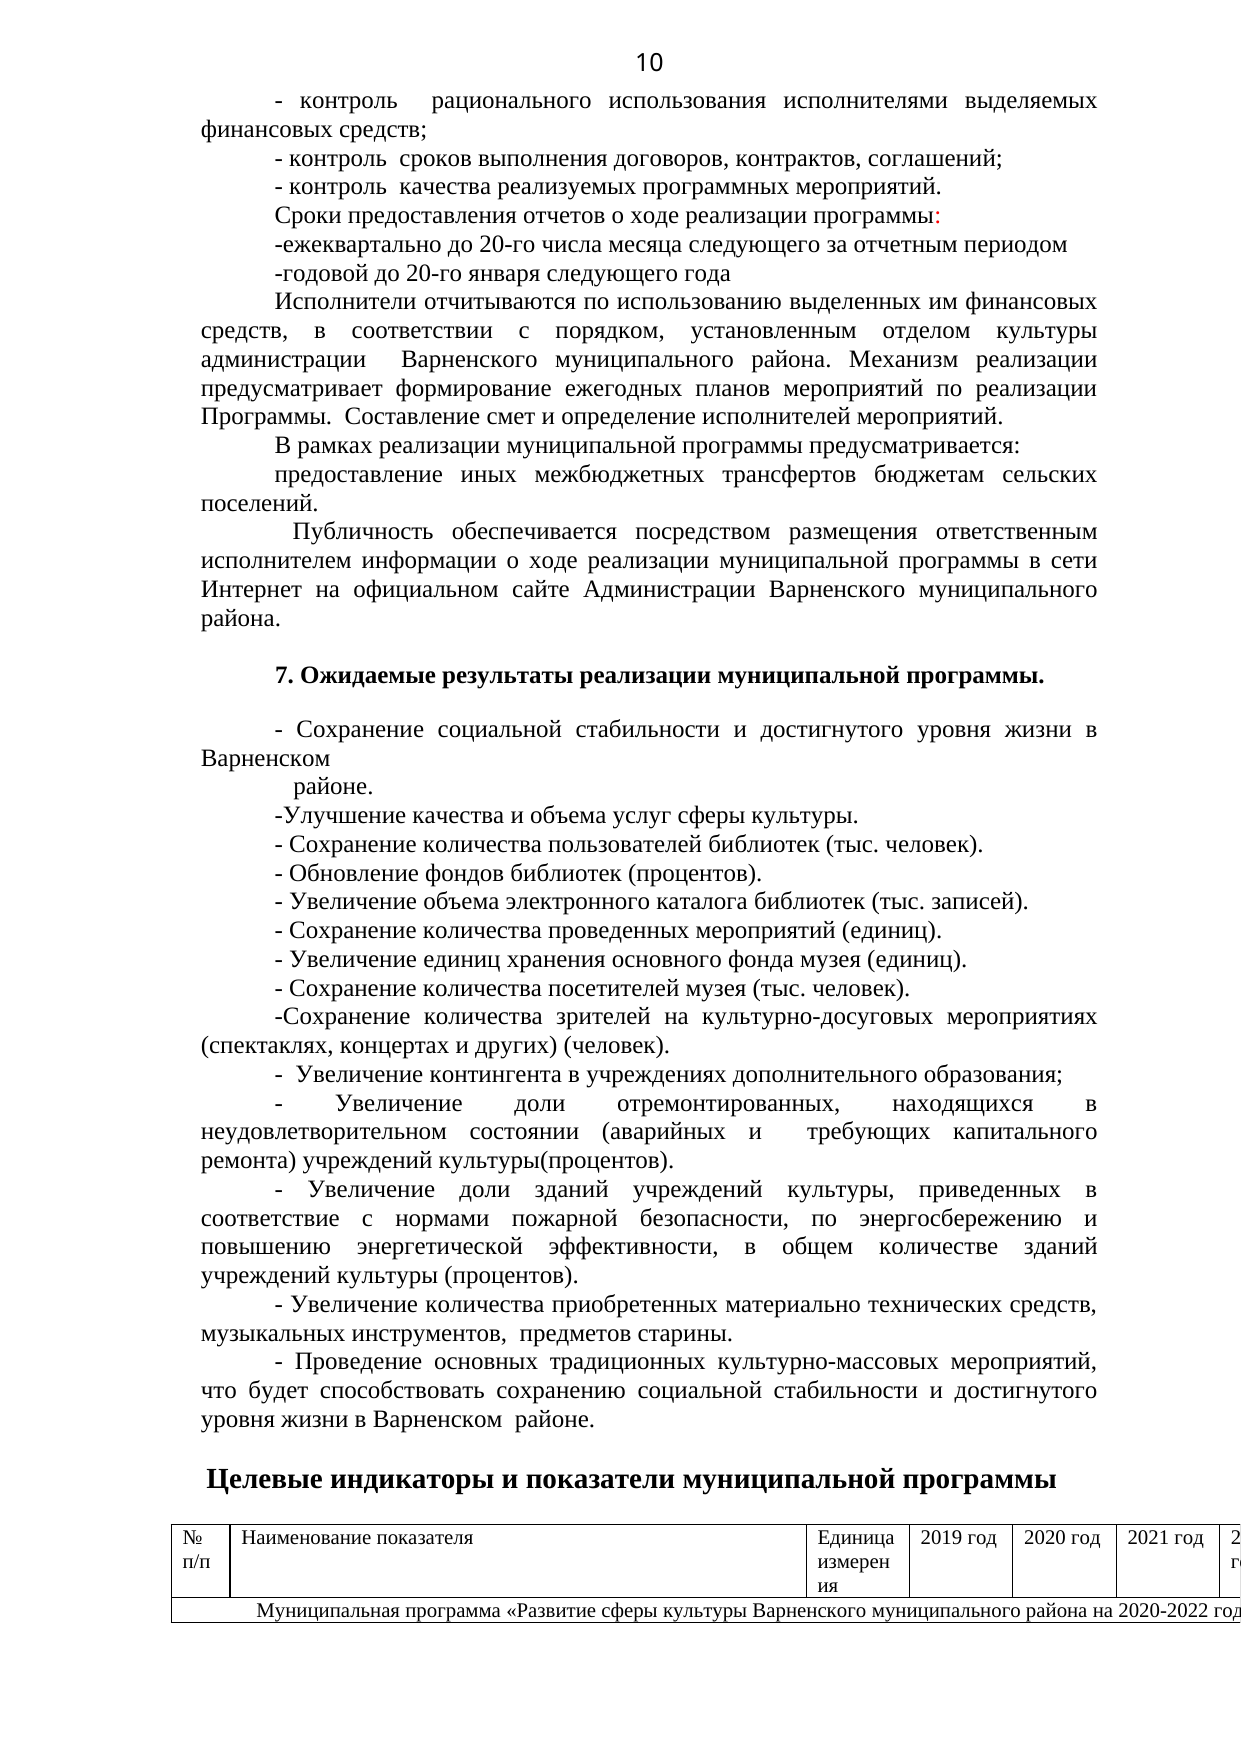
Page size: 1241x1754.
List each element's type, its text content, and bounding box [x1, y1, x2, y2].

text -Улучшение качества и объема услуг сферы культуры. [201, 800, 1098, 829]
text - Увеличение количества приобретенных материально технических средств, музыкальных инструментов, предметов старины. [201, 1289, 1098, 1346]
text В рамках реализации муниципальной программы предусматривается: [201, 430, 1098, 459]
text - Увеличение доли отремонтированных, находящихся в неудовлетворительном состоянии (аварийных и требующих капитального ремонта) учреждений культуры(процентов). [201, 1088, 1098, 1174]
text предоставление иных межбюджетных трансфертов бюджетам сельских поселений. [201, 459, 1098, 516]
table_header 2021 год [1117, 1525, 1219, 1597]
text Исполнители отчитываются по использованию выделенных им финансовых средств, в соответствии с порядком, установленным отделом культуры администрации Варненского муниципального района. Механизм реализации предусматривает формирование ежегодных планов мероприятий по реализации Программы. Составление смет и определение исполнителей мероприятий. [201, 286, 1098, 430]
text -Сохранение количества зрителей на культурно-досуговых мероприятиях (спектаклях, концертах и других) (человек). [201, 1001, 1098, 1059]
table_header Единица измерения [807, 1525, 909, 1597]
text 7. Ожидаемые результаты реализации муниципальной программы. [275, 660, 1098, 689]
text Сроки предоставления отчетов о ходе реализации программы: [201, 200, 1098, 229]
table_header 2022 год [1220, 1525, 1240, 1597]
text - контроль рационального использования исполнителями выделяемых финансовых средств; [201, 85, 1098, 143]
text -годовой до 20-го января следующего года [201, 258, 1098, 286]
text -ежеквартально до 20-го числа месяца следующего за отчетным периодом [201, 229, 1098, 258]
text Публичность обеспечивается посредством размещения ответственным исполнителем информации о ходе реализации муниципальной программы в сети Интернет на официальном сайте Администрации Варненского муниципального района. [201, 516, 1098, 631]
text районе. [201, 771, 1098, 800]
text - Увеличение контингента в учреждениях дополнительного образования; [201, 1059, 1098, 1088]
text - контроль сроков выполнения договоров, контрактов, соглашений; [201, 143, 1098, 171]
text - Сохранение социальной стабильности и достигнутого уровня жизни в Варненском [201, 714, 1098, 771]
text - Увеличение доли зданий учреждений культуры, приведенных в соответствие с нормами пожарной безопасности, по энергосбережению и повышению энергетической эффективности, в общем количестве зданий учреждений культуры (процентов). [201, 1174, 1098, 1289]
table_header № п/п [172, 1525, 229, 1597]
text - Увеличение объема электронного каталога библиотек (тыс. записей). [201, 886, 1098, 915]
text Целевые индикаторы и показатели муниципальной программы [201, 1461, 1063, 1495]
text - контроль качества реализуемых программных мероприятий. [201, 171, 1098, 200]
text - Сохранение количества пользователей библиотек (тыс. человек). [201, 829, 1098, 858]
table_header 2019 год [910, 1525, 1012, 1597]
text - Сохранение количества проведенных мероприятий (единиц). [201, 915, 1098, 944]
text - Обновление фондов библиотек (процентов). [201, 858, 1098, 886]
text - Сохранение количества посетителей музея (тыс. человек). [201, 973, 1098, 1001]
table_cell Муниципальная программа «Развитие сферы культуры Варненского муниципального района на 2020-2022 годы» [172, 1598, 1240, 1622]
text - Проведение основных традиционных культурно-массовых мероприятий, что будет способствовать сохранению социальной стабильности и достигнутого уровня жизни в Варненском районе. [201, 1346, 1098, 1433]
table_header 2020 год [1013, 1525, 1116, 1597]
text - Увеличение единиц хранения основного фонда музея (единиц). [201, 944, 1098, 973]
table_header Наименование показателя [231, 1525, 806, 1597]
